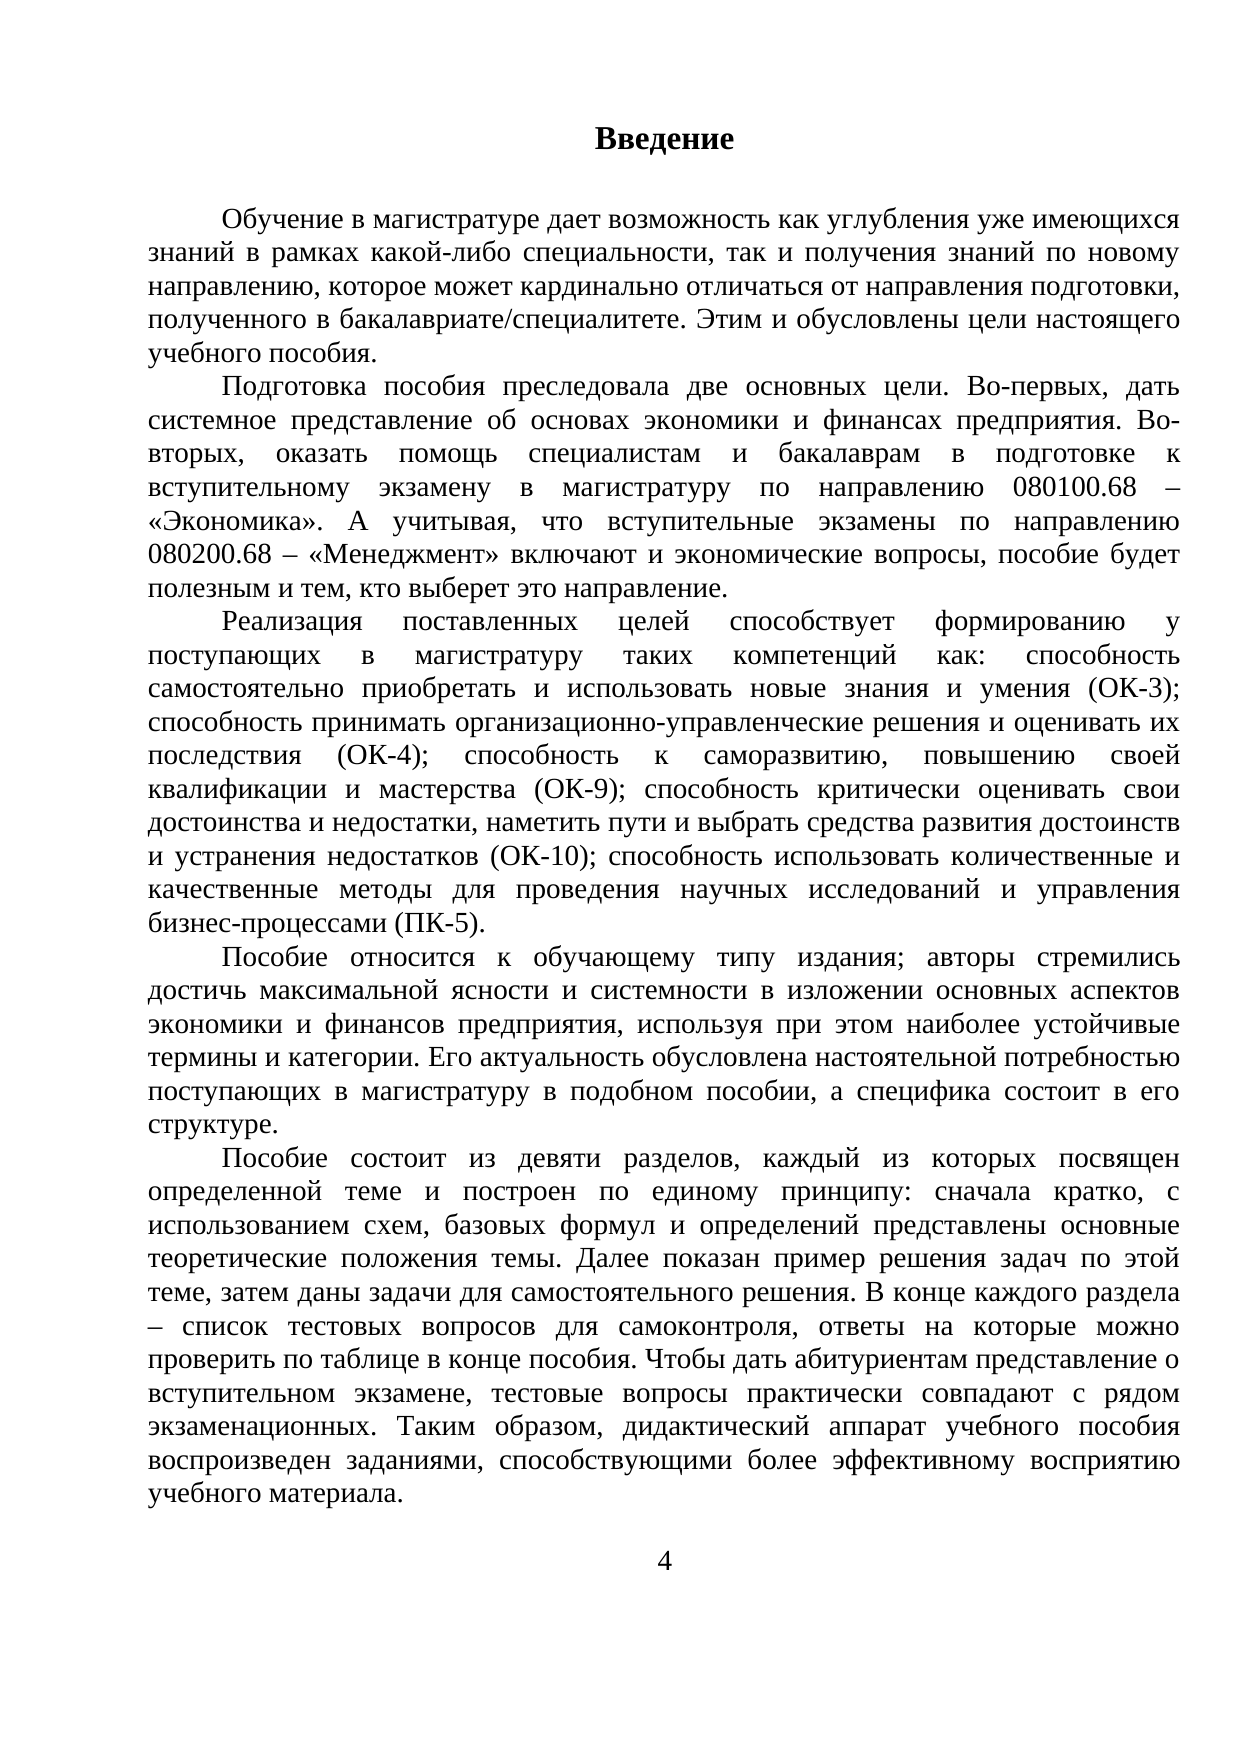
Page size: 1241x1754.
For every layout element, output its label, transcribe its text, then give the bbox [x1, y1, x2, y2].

text Подготовка пособия преследовала две основных цели. Во-первых, дать системное представление об основах экономики и финансах предприятия. Во-вторых, оказать помощь специалистам и бакалаврам в подготовке к вступительному экзамену в магистратуру по направлению 080100.68 – «Экономика». А учитывая, что вступительные экзамены по направлению 080200.68 – «Менеджмент» включают и экономические вопросы, пособие будет полезным и тем, кто выберет это направление. [148, 368, 1181, 603]
text Пособие относится к обучающему типу издания; авторы стремились достичь максимальной ясности и системности в изложении основных аспектов экономики и финансов предприятия, используя при этом наиболее устойчивые термины и категории. Его актуальность обусловлена настоятельной потребностью поступающих в магистратуру в подобном пособии, а специфика состоит в его структуре. [148, 939, 1181, 1140]
text Введение [148, 118, 1181, 156]
text Обучение в магистратуре дает возможность как углубления уже имеющихся знаний в рамках какой-либо специальности, так и получения знаний по новому направлению, которое может кардинально отличаться от направления подготовки, полученного в бакалавриате/специалитете. Этим и обусловлены цели настоящего учебного пособия. [148, 201, 1181, 368]
text Пособие состоит из девяти разделов, каждый из которых посвящен определенной теме и построен по единому принципу: сначала кратко, с использованием схем, базовых формул и определений представлены основные теоретические положения темы. Далее показан пример решения задач по этой теме, затем даны задачи для самостоятельного решения. В конце каждого раздела – список тестовых вопросов для самоконтроля, ответы на которые можно проверить по таблице в конце пособия. Чтобы дать абитуриентам представление о вступительном экзамене, тестовые вопросы практически совпадают с рядом экзаменационных. Таким образом, дидактический аппарат учебного пособия воспроизведен заданиями, способствующими более эффективному восприятию учебного материала. [148, 1140, 1181, 1509]
text Реализация поставленных целей способствует формированию у поступающих в магистратуру таких компетенций как: способность самостоятельно приобретать и использовать новые знания и умения (ОК-3); способность принимать организационно-управленческие решения и оценивать их последствия (ОК-4); способность к саморазвитию, повышению своей квалификации и мастерства (ОК-9); способность критически оценивать свои достоинства и недостатки, наметить пути и выбрать средства развития достоинств и устранения недостатков (ОК-10); способность использовать количественные и качественные методы для проведения научных исследований и управления бизнес-процессами (ПК-5). [148, 603, 1181, 939]
